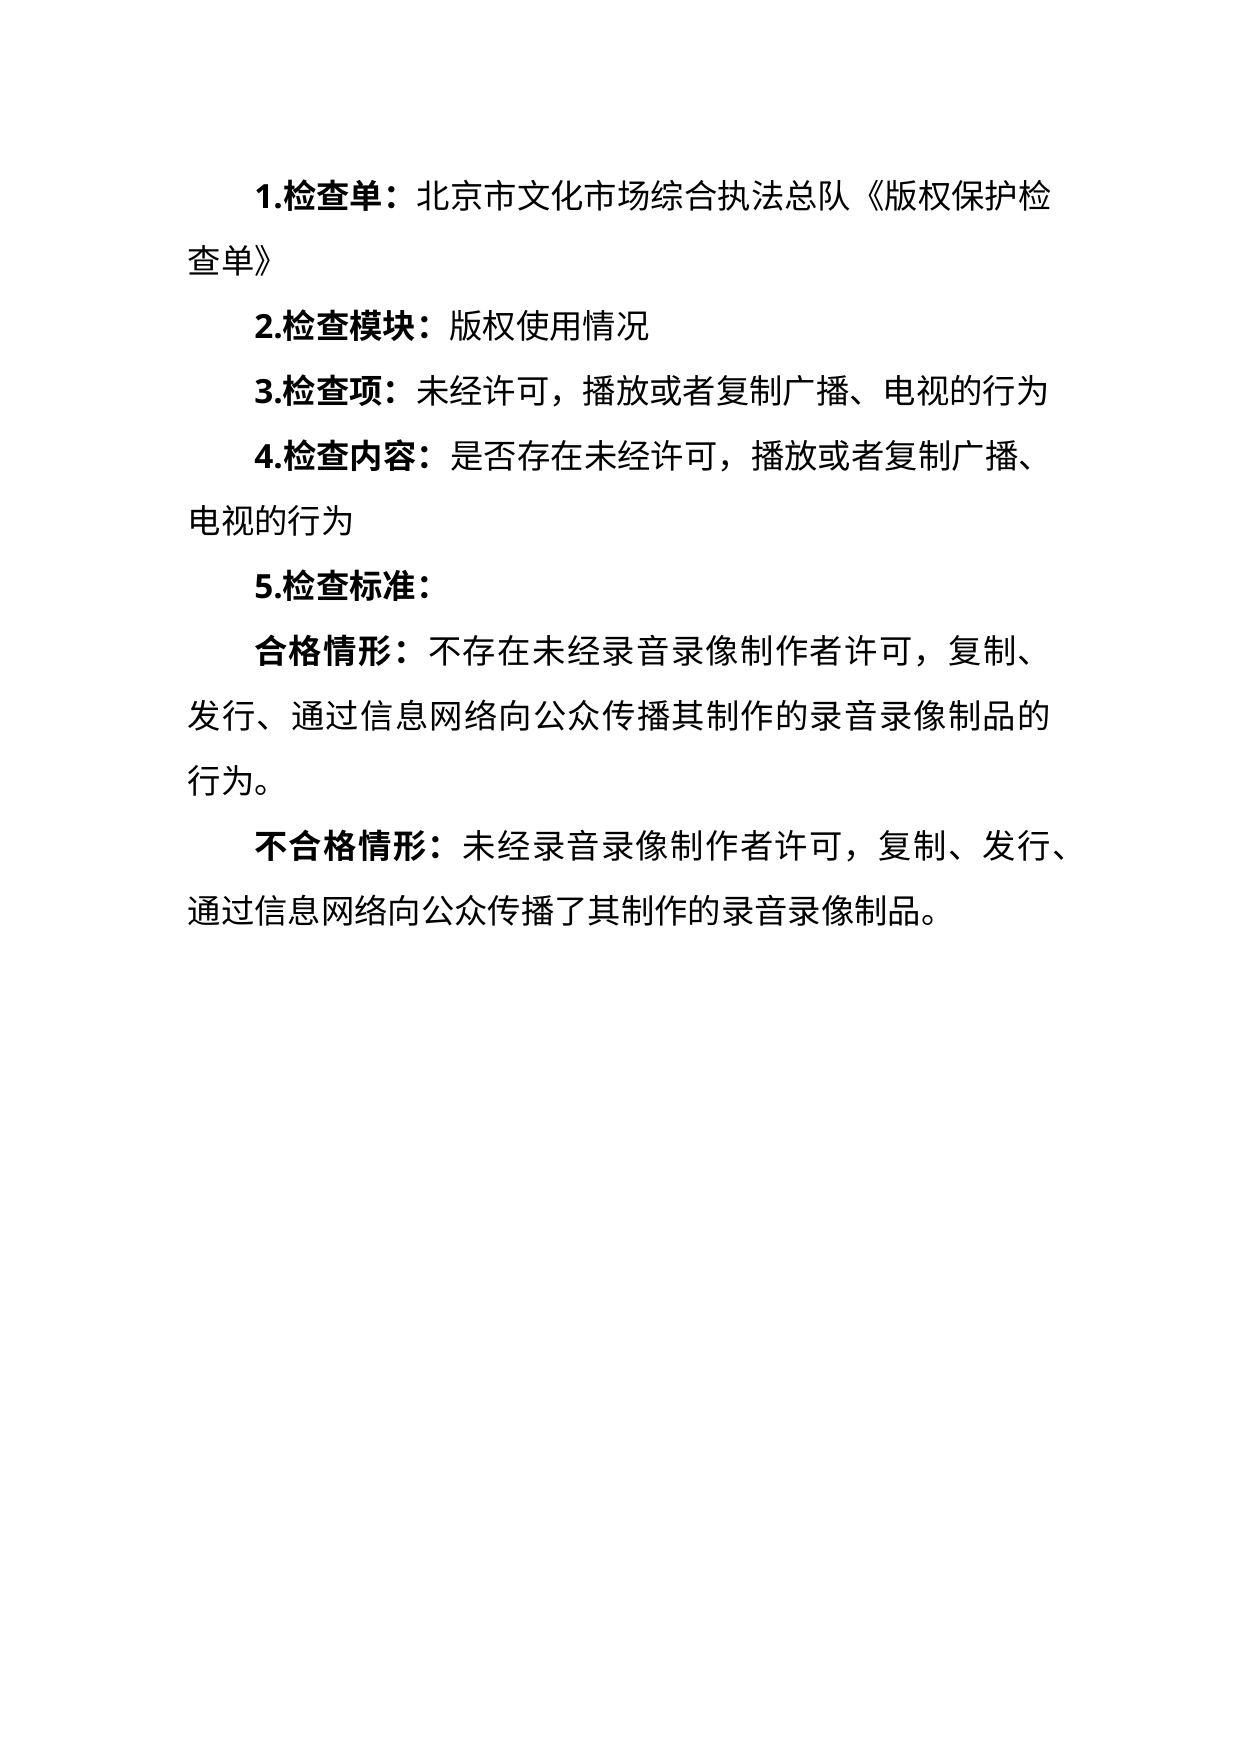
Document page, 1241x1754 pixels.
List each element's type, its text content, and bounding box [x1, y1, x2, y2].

text 合格情形：不存在未经录音录像制作者许可，复制、发行、通过信息网络向公众传播其制作的录音录像制品的行为。 [187, 617, 1053, 812]
text 2.检查模块：版权使用情况 [187, 292, 1053, 357]
text 5.检查标准： [187, 552, 1053, 617]
text 3.检查项：未经许可，播放或者复制广播、电视的行为 [187, 357, 1053, 422]
text 不合格情形：未经录音录像制作者许可，复制、发行、通过信息网络向公众传播了其制作的录音录像制品。 [187, 812, 1053, 942]
text 1.检查单：北京市文化市场综合执法总队《版权保护检查单》 [187, 162, 1053, 292]
text 4.检查内容：是否存在未经许可，播放或者复制广播、电视的行为 [187, 422, 1053, 552]
